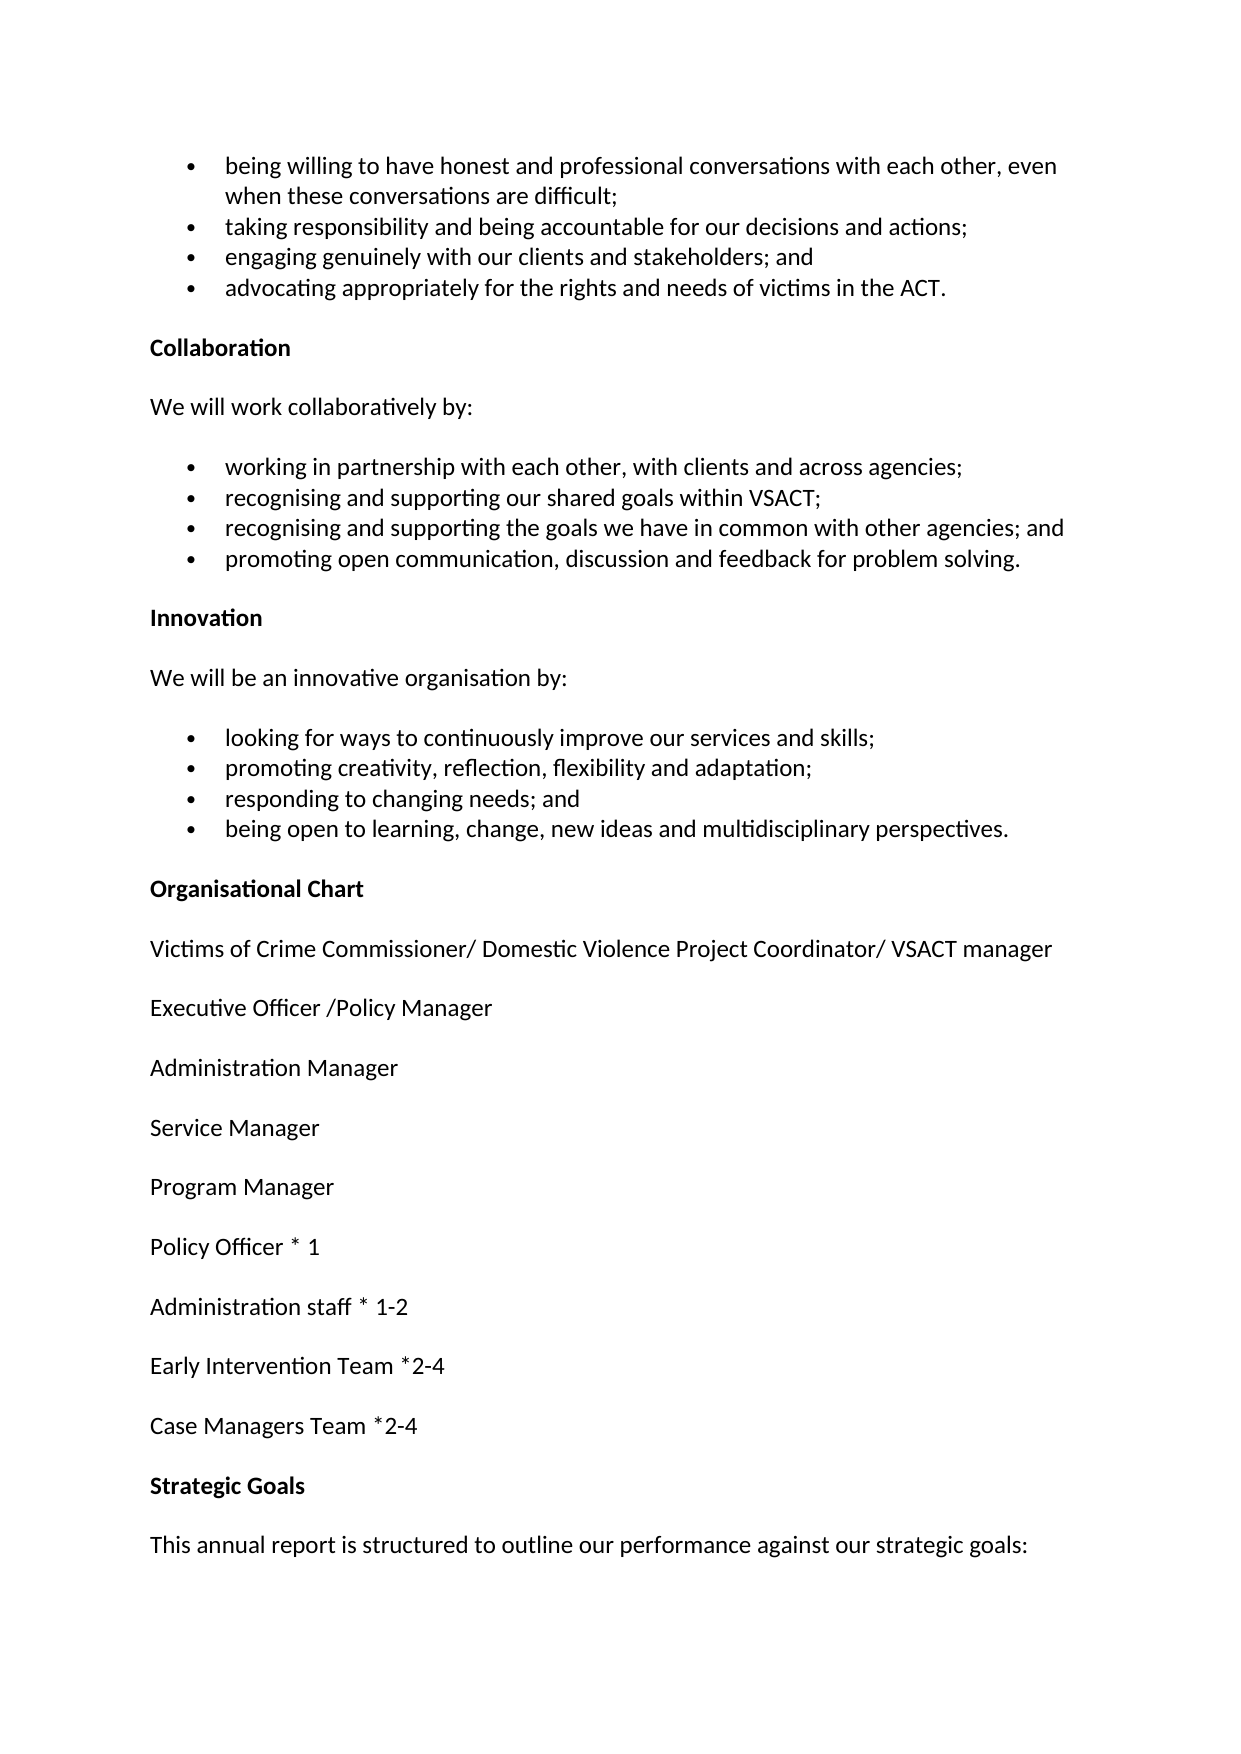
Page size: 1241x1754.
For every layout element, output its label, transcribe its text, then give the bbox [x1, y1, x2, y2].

list being open to learning, change, new ideas and multidisciplinary perspectives. [187, 813, 1090, 844]
text This annual report is structured to outline our performance against our strategic goals: [150, 1529, 1090, 1560]
list recognising and supporting our shared goals within VSACT; [187, 482, 1090, 512]
text Program Manager [150, 1171, 1090, 1202]
text Victims of Crime Commissioner/ Domestic Violence Project Coordinator/ VSACT manager [150, 933, 1090, 963]
subtitle Strategic Goals [150, 1470, 1090, 1500]
list advocating appropriately for the rights and needs of victims in the ACT. [187, 272, 1090, 303]
text Policy Officer * 1 [150, 1231, 1090, 1262]
list promoting creativity, reflection, flexibility and adaptation; [187, 752, 1090, 783]
subtitle Innovation [150, 602, 1090, 633]
text Service Manager [150, 1112, 1090, 1142]
text Case Managers Team *2-4 [150, 1410, 1090, 1441]
text Early Intervention Team *2-4 [150, 1351, 1090, 1381]
list looking for ways to continuously improve our services and skills; [187, 722, 1090, 752]
subtitle Collaboration [150, 332, 1090, 362]
list working in partnership with each other, with clients and across agencies; [187, 451, 1090, 482]
text We will be an innovative organisation by: [150, 662, 1090, 693]
list responding to changing needs; and [187, 783, 1090, 813]
list engaging genuinely with our clients and stakeholders; and [187, 242, 1090, 272]
text We will work collaboratively by: [150, 391, 1090, 422]
list being willing to have honest and professional conversations with each other, even when these conversations are difficult; [187, 150, 1090, 211]
list recognising and supporting the goals we have in common with other agencies; and [187, 512, 1090, 543]
list taking responsibility and being accountable for our decisions and actions; [187, 211, 1090, 242]
list promoting open communication, discussion and feedback for problem solving. [187, 543, 1090, 573]
text Executive Officer /Policy Manager [150, 992, 1090, 1023]
text Administration Manager [150, 1052, 1090, 1083]
text Administration staff * 1-2 [150, 1291, 1090, 1321]
subtitle Organisational Chart [150, 873, 1090, 903]
